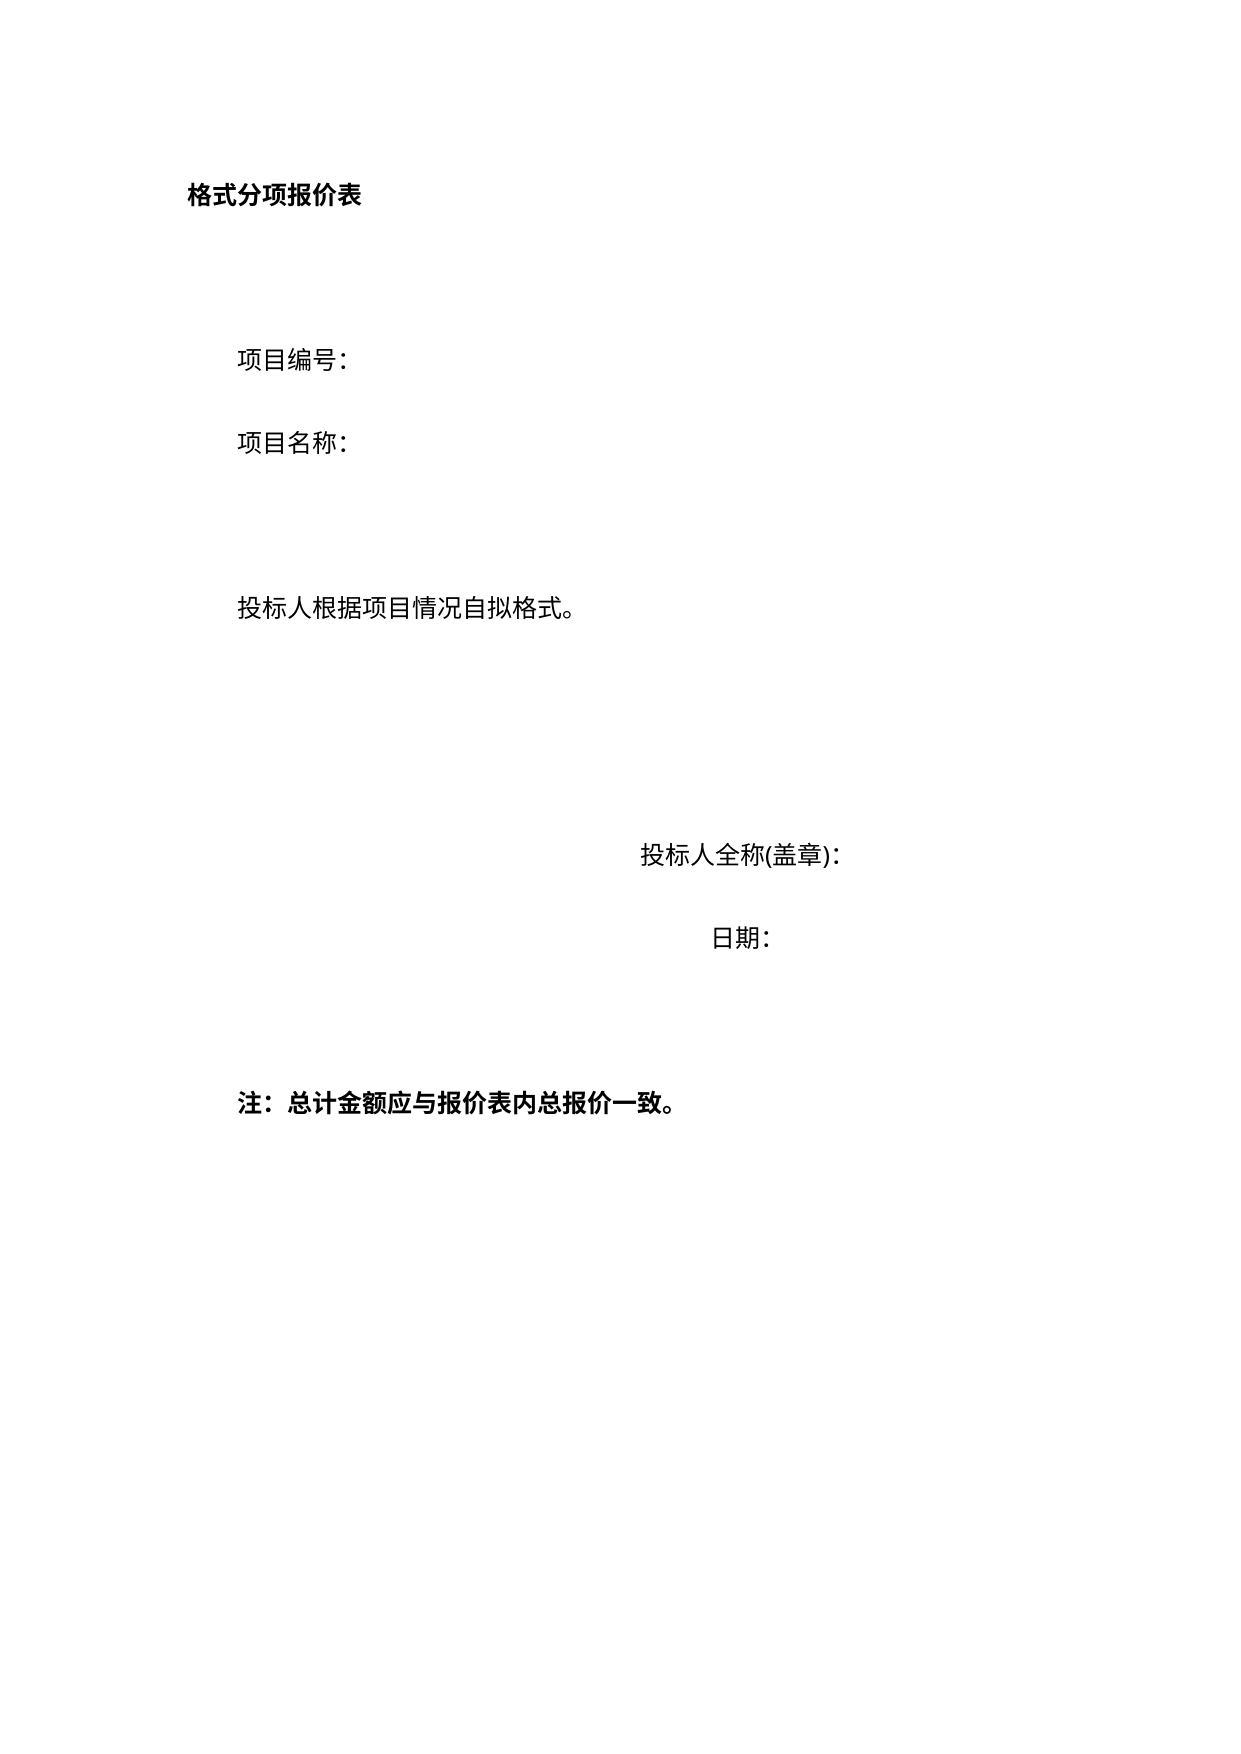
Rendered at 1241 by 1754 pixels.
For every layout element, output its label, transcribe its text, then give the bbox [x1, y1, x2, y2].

text 项目名称： [187, 409, 1053, 474]
text 注：总计金额应与报价表内总报价一致。 [187, 1069, 1053, 1134]
text 投标人根据项目情况自拟格式。 [187, 574, 1053, 639]
text 投标人全称(盖章)： [187, 821, 953, 886]
text 格式分项报价表 [187, 162, 1053, 227]
text 日期： [187, 904, 953, 969]
text 项目编号： [187, 326, 1053, 391]
